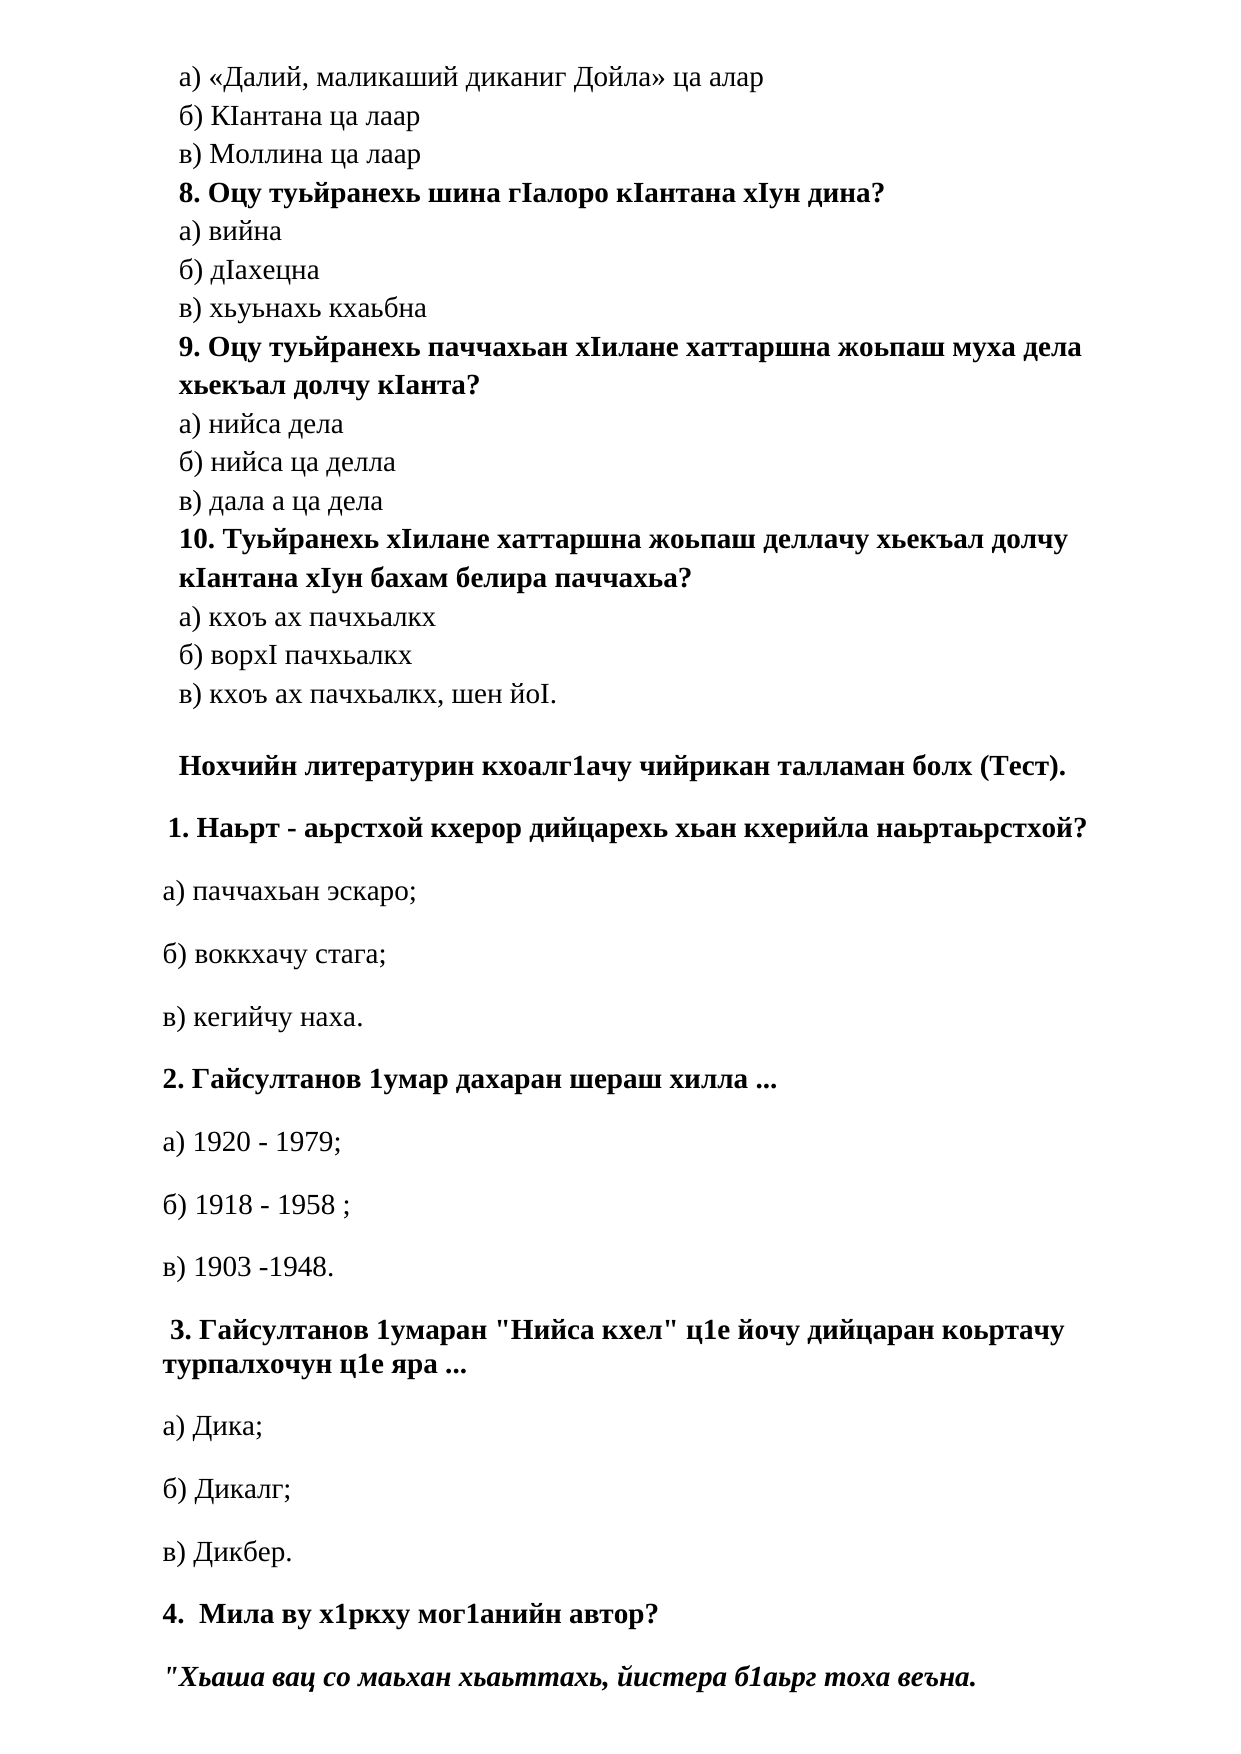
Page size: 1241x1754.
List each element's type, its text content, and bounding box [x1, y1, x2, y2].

text в) кегийчу наха. [162, 999, 1152, 1032]
text б) Дикалг; [162, 1471, 1152, 1505]
text в) Дикбер. [162, 1534, 1152, 1567]
text а) 1920 - 1979; [162, 1124, 1152, 1158]
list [178, 59, 1152, 709]
text 2. Гайсултанов 1умар дахаран шераш хилла ... [162, 1061, 1152, 1095]
text б) 1918 - 1958 ; [162, 1187, 1152, 1220]
text 4. Мила ву х1ркху мог1анийн автор? [162, 1597, 1152, 1630]
list Нохчийн литературин кхоалг1ачу чийрикан талламан болх (Тест). [178, 748, 1152, 781]
text "Хьаша вац со маьхан хьаьттахь, йистера б1аьрг тоха веъна. [162, 1659, 1152, 1693]
text в) 1903 -1948. [162, 1249, 1152, 1283]
text а) Дика; [162, 1408, 1152, 1442]
text 1. Наьрт - аьрстхой кхерор дийцарехь хьан кхерийла наьртаьрстхой? [103, 811, 1152, 844]
text а) паччахьан эскаро; [162, 873, 1152, 907]
text б) воккхачу стага; [162, 936, 1152, 969]
text 3. Гайсултанов 1умаран "Нийса кхел" ц1е йочу дийцаран коьртачу турпалхочун ц1е яра ... [162, 1312, 1152, 1379]
